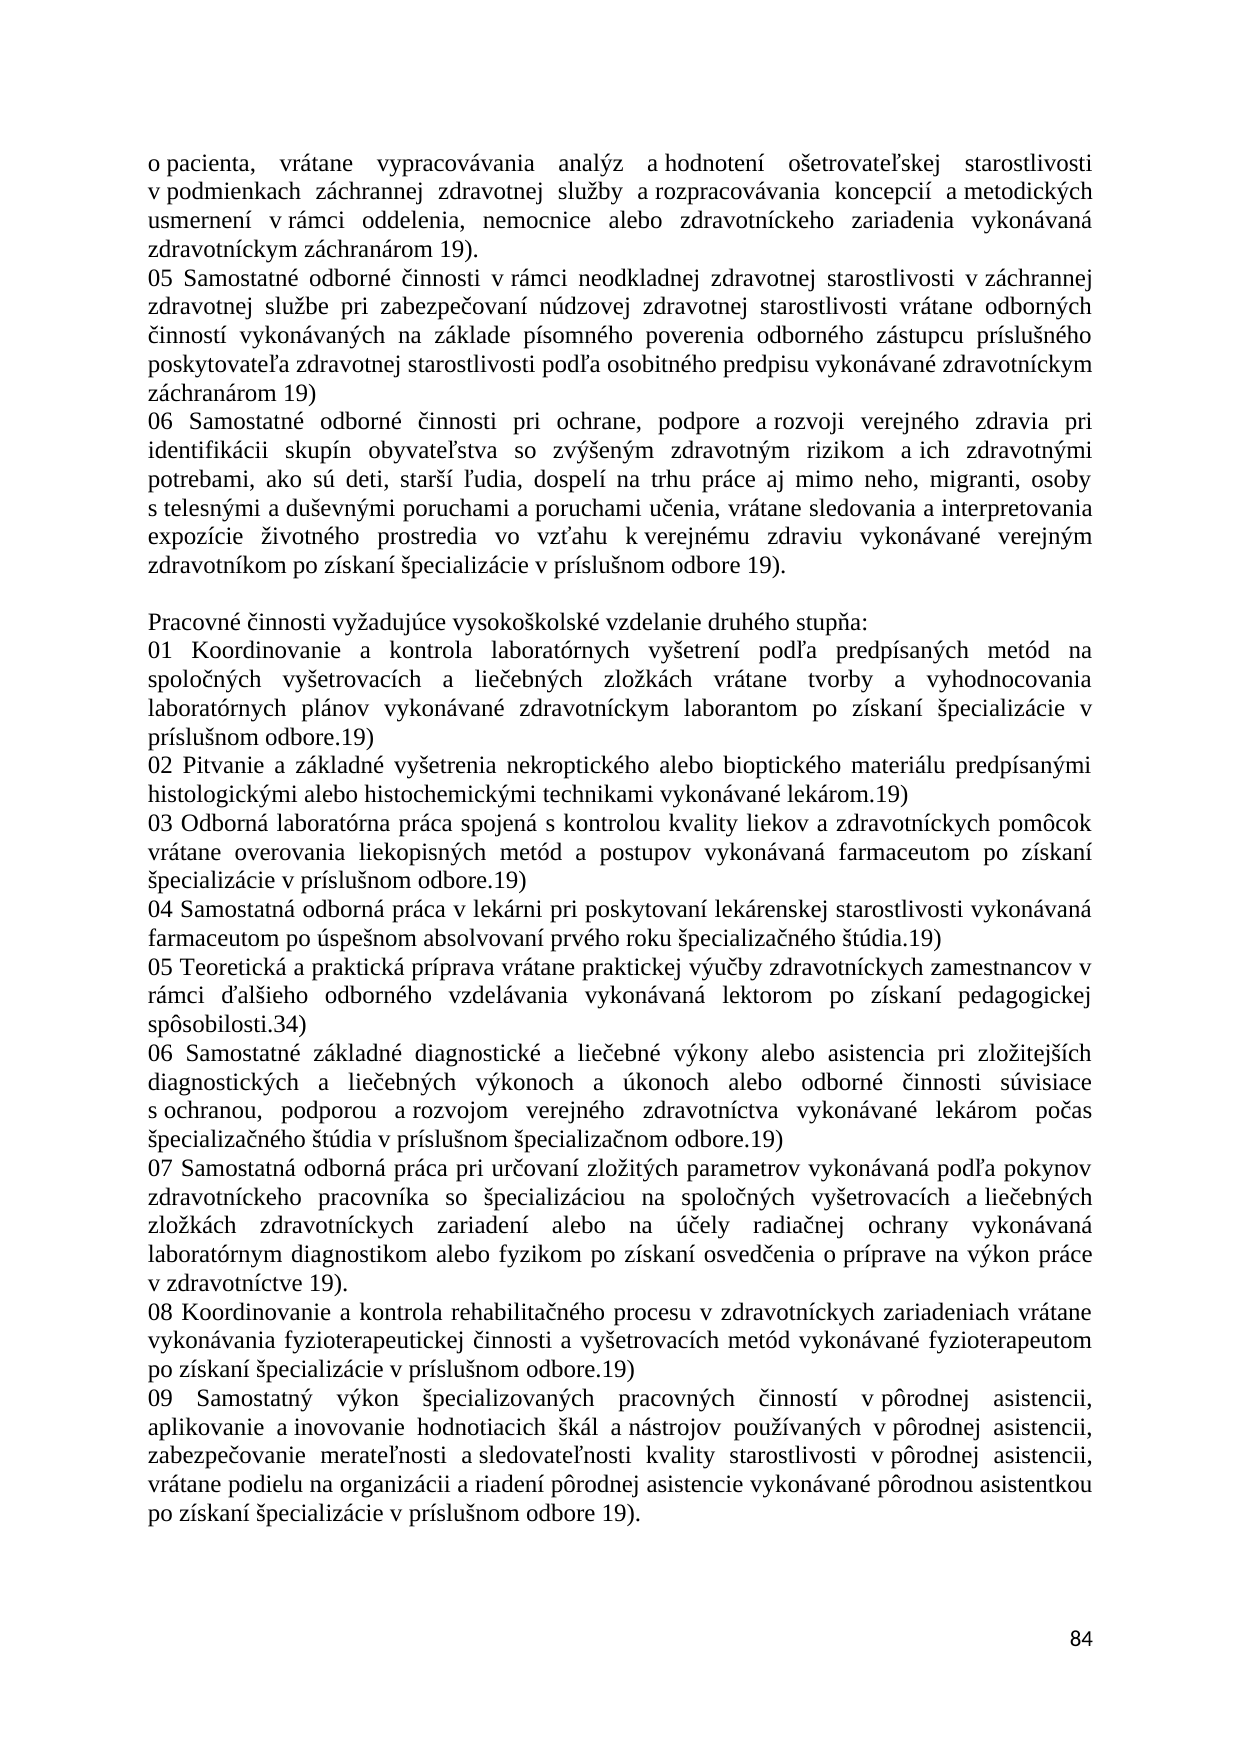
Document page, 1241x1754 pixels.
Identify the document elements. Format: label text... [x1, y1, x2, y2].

text 03 Odborná laboratórna práca spojená s kontrolou kvality liekov a zdravotníckych pomôcok vrátane overovania liekopisných metód a postupov vykonávaná farmaceutom po získaní špecializácie v príslušnom odbore.19) [148, 808, 1093, 894]
text Pracovné činnosti vyžadujúce vysokoškolské vzdelanie druhého stupňa: [148, 607, 1093, 636]
text 06 Samostatné odborné činnosti pri ochrane, podpore a rozvoji verejného zdravia pri identifikácii skupín obyvateľstva so zvýšeným zdravotným rizikom a ich zdravotnými potrebami, ako sú deti, starší ľudia, dospelí na trhu práce aj mimo neho, migranti, osoby s telesnými a duševnými poruchami a poruchami učenia, vrátane sledovania a interpretovania expozície životného prostredia vo vzťahu k verejnému zdraviu vykonávané verejným zdravotníkom po získaní špecializácie v príslušnom odbore 19). [148, 406, 1093, 579]
text 05 Samostatné odborné činnosti v rámci neodkladnej zdravotnej starostlivosti v záchrannej zdravotnej službe pri zabezpečovaní núdzovej zdravotnej starostlivosti vrátane odborných činností vykonávaných na základe písomného poverenia odborného zástupcu príslušného poskytovateľa zdravotnej starostlivosti podľa osobitného predpisu vykonávané zdravotníckym záchranárom 19) [148, 263, 1093, 406]
text 06 Samostatné základné diagnostické a liečebné výkony alebo asistencia pri zložitejších diagnostických a liečebných výkonoch a úkonoch alebo odborné činnosti súvisiace s ochranou, podporou a rozvojom verejného zdravotníctva vykonávané lekárom počas špecializačného štúdia v príslušnom špecializačnom odbore.19) [148, 1038, 1093, 1153]
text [148, 148, 1093, 263]
text 08 Koordinovanie a kontrola rehabilitačného procesu v zdravotníckych zariadeniach vrátane vykonávania fyzioterapeutickej činnosti a vyšetrovacích metód vykonávané fyzioterapeutom po získaní špecializácie v príslušnom odbore.19) [148, 1297, 1093, 1383]
text 09 Samostatný výkon špecializovaných pracovných činností v pôrodnej asistencii, aplikovanie a inovovanie hodnotiacich škál a nástrojov používaných v pôrodnej asistencii, zabezpečovanie merateľnosti a sledovateľnosti kvality starostlivosti v pôrodnej asistencii, vrátane podielu na organizácii a riadení pôrodnej asistencie vykonávané pôrodnou asistentkou po získaní špecializácie v príslušnom odbore 19). [148, 1383, 1093, 1527]
text 05 Teoretická a praktická príprava vrátane praktickej výučby zdravotníckych zamestnancov v rámci ďalšieho odborného vzdelávania vykonávaná lektorom po získaní pedagogickej spôsobilosti.34) [148, 952, 1093, 1038]
text 04 Samostatná odborná práca v lekárni pri poskytovaní lekárenskej starostlivosti vykonávaná farmaceutom po úspešnom absolvovaní prvého roku špecializačného štúdia.19) [148, 894, 1093, 952]
text 02 Pitvanie a základné vyšetrenia nekroptického alebo bioptického materiálu predpísanými histologickými alebo histochemickými technikami vykonávané lekárom.19) [148, 751, 1093, 808]
text 07 Samostatná odborná práca pri určovaní zložitých parametrov vykonávaná podľa pokynov zdravotníckeho pracovníka so špecializáciou na spoločných vyšetrovacích a liečebných zložkách zdravotníckych zariadení alebo na účely radiačnej ochrany vykonávaná laboratórnym diagnostikom alebo fyzikom po získaní osvedčenia o príprave na výkon práce v zdravotníctve 19). [148, 1153, 1093, 1297]
text 01 Koordinovanie a kontrola laboratórnych vyšetrení podľa predpísaných metód na spoločných vyšetrovacích a liečebných zložkách vrátane tvorby a vyhodnocovania laboratórnych plánov vykonávané zdravotníckym laborantom po získaní špecializácie v príslušnom odbore.19) [148, 636, 1093, 751]
